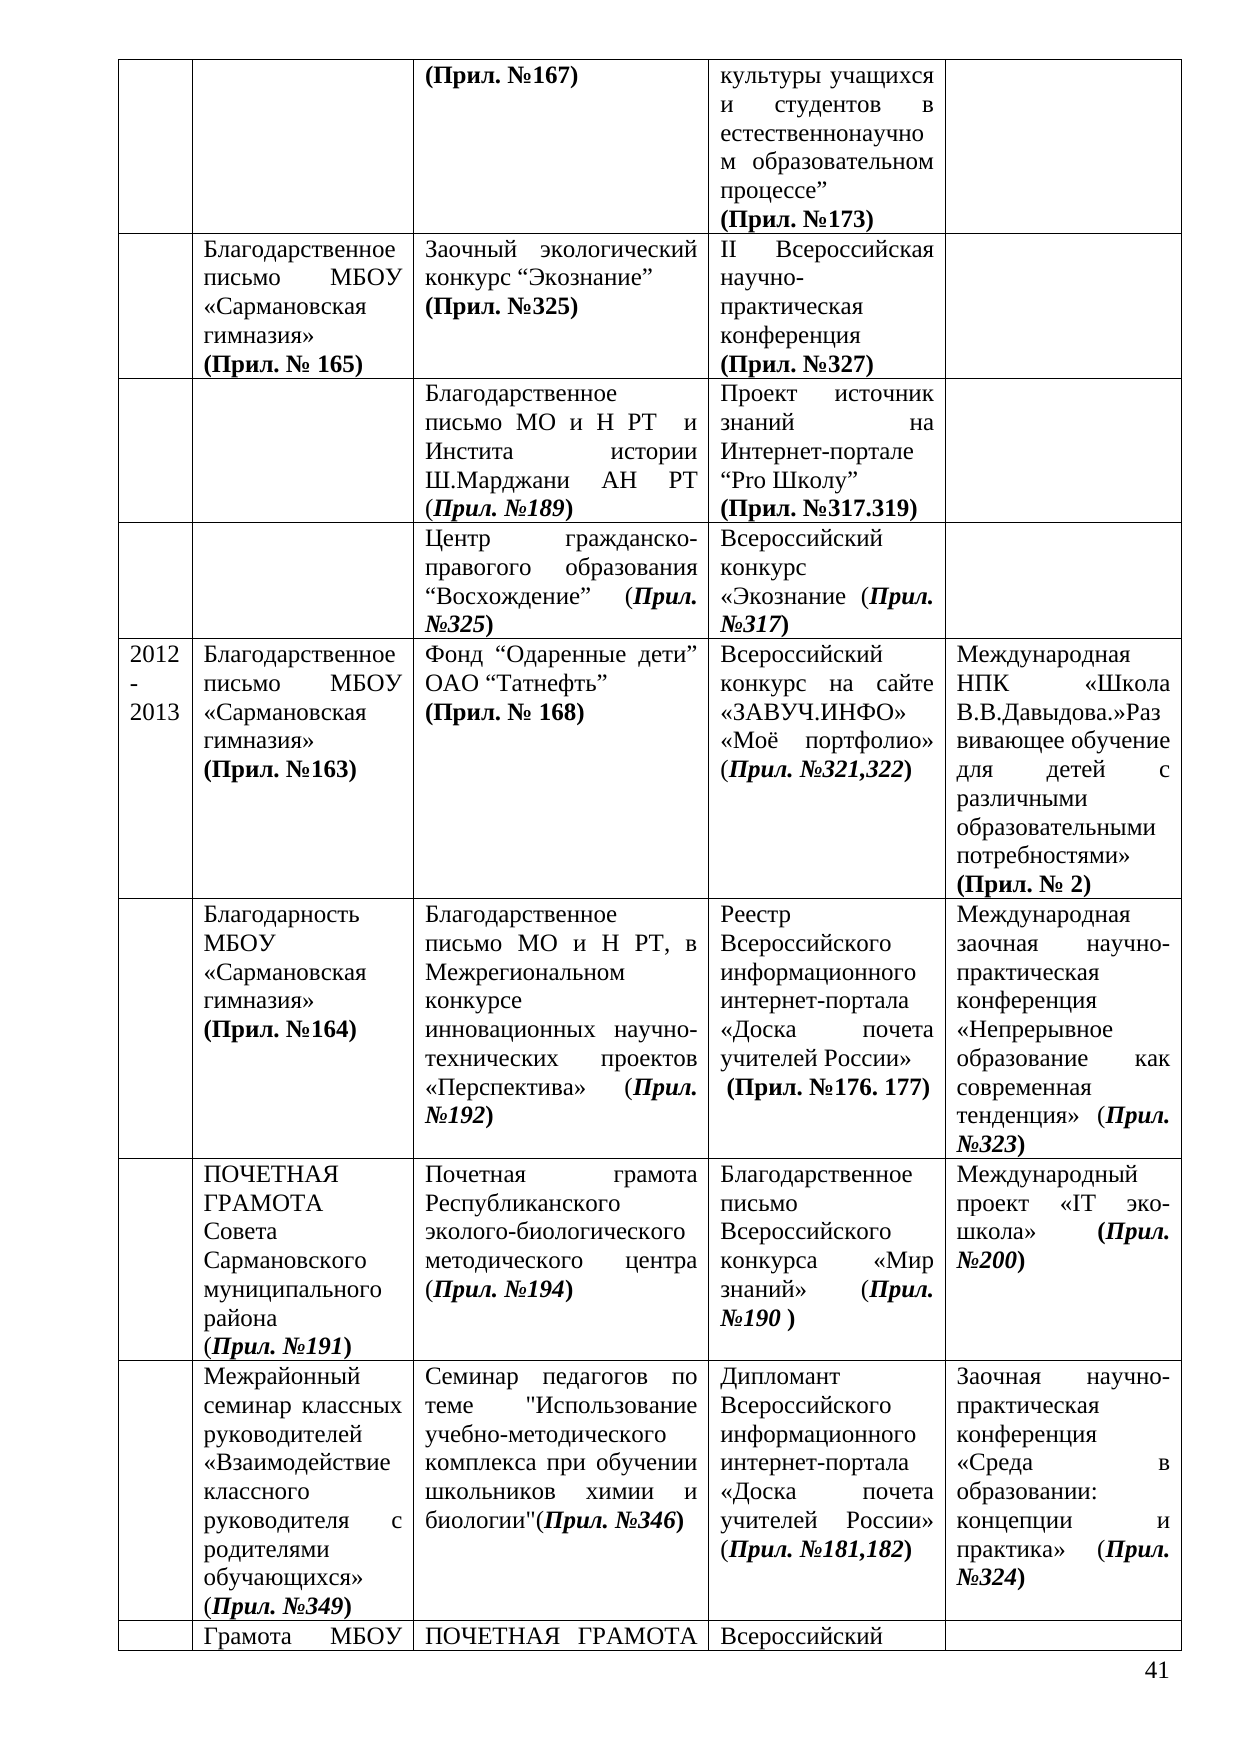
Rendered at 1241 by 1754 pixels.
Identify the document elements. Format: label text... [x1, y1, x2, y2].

table_cell Межрайонный семинар классных руководителей «Взаимодействие классного руководителя с родителями обучающихся» (Прил. №349) [193, 1361, 413, 1620]
table_cell Благодарственное письмо МБОУ «Сармановская гимназия» (Прил. № 165) [193, 234, 413, 377]
table_cell [946, 1621, 1181, 1650]
table_cell Заочная научно-практическая конференция «Среда в образовании: концепции и практика» (Прил. №324) [946, 1361, 1181, 1620]
table_cell [119, 523, 192, 638]
table_cell [193, 379, 413, 522]
table_cell [119, 1159, 192, 1360]
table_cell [414, 1621, 708, 1650]
table_cell II Всероссийская научно-практическая конференция (Прил. №327) [709, 234, 945, 377]
table_cell Международный проект «IT эко-школа» (Прил. №200) [946, 1159, 1181, 1360]
table_cell Почетная грамота Республиканского эколого-биологического методического центра (Прил. №194) [414, 1159, 708, 1360]
table_cell Всероссийский конкурс «Экознание (Прил. №317) [709, 523, 945, 638]
table_cell Всероссийский конкурс на сайте «ЗАВУЧ.ИНФО» «Моё портфолио» (Прил. №321,322) [709, 639, 945, 898]
table_cell Международная НПК «Школа В.В.Давыдова.»Развивающее обучение для детей с различными образовательными потребностями» (Прил. № 2) [946, 639, 1181, 898]
table_cell ПОЧЕТНАЯ ГРАМОТА Совета Сармановского муниципального района (Прил. №191) [193, 1159, 413, 1360]
table_cell Центр гражданско-правогого образования “Восхождение” (Прил. №325) [414, 523, 708, 638]
table_cell [946, 523, 1181, 638]
table_cell Семинар педагогов по теме "Использование учебно-методического комплекса при обучении школьников химии и биологии"(Прил. №346) [414, 1361, 708, 1620]
table_cell Благодарственное письмо МБОУ «Сармановская гимназия» (Прил. №163) [193, 639, 413, 898]
table_cell [119, 379, 192, 522]
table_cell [414, 60, 708, 233]
table_cell Заочный экологический конкурс “Экознание” (Прил. №325) [414, 234, 708, 377]
table_cell [946, 234, 1181, 377]
table_cell Фонд “Одаренные дети” ОАО “Татнефть” (Прил. № 168) [414, 639, 708, 898]
table_cell [119, 234, 192, 377]
table_cell Благодарность МБОУ «Сармановская гимназия» (Прил. №164) [193, 899, 413, 1158]
table_cell Благодарственное письмо Всероссийского конкурса «Мир знаний» (Прил. №190 ) [709, 1159, 945, 1360]
table_cell 2012-2013 [119, 639, 192, 898]
table_cell Международная заочная научно-практическая конференция «Непрерывное образование как современная тенденция» (Прил. №323) [946, 899, 1181, 1158]
table_cell Благодарственное письмо МО и Н РТ и Инстита истории Ш.Марджани АН РТ (Прил. №189) [414, 379, 708, 522]
table_cell [119, 1361, 192, 1620]
table_cell [946, 379, 1181, 522]
table_cell [119, 1621, 192, 1650]
table_cell Реестр Всероссийского информационного интернет-портала «Доска почета учителей России» (Прил. №176. 177) [709, 899, 945, 1158]
table_cell [119, 60, 192, 233]
table_cell Дипломант Всероссийского информационного интернет-портала «Доска почета учителей России» (Прил. №181,182) [709, 1361, 945, 1620]
table_cell Благодарственное письмо МО и Н РТ, в Межрегиональном конкурсе инновационных научно-технических проектов «Перспектива» (Прил. №192) [414, 899, 708, 1158]
table_cell Проект источник знаний на Интернет-портале “Pro Школу” (Прил. №317.319) [709, 379, 945, 522]
table_cell [193, 523, 413, 638]
table_cell [193, 60, 413, 233]
table_cell [946, 60, 1181, 233]
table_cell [709, 1621, 945, 1650]
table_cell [193, 1621, 413, 1650]
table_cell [709, 60, 945, 233]
table_cell [119, 899, 192, 1158]
